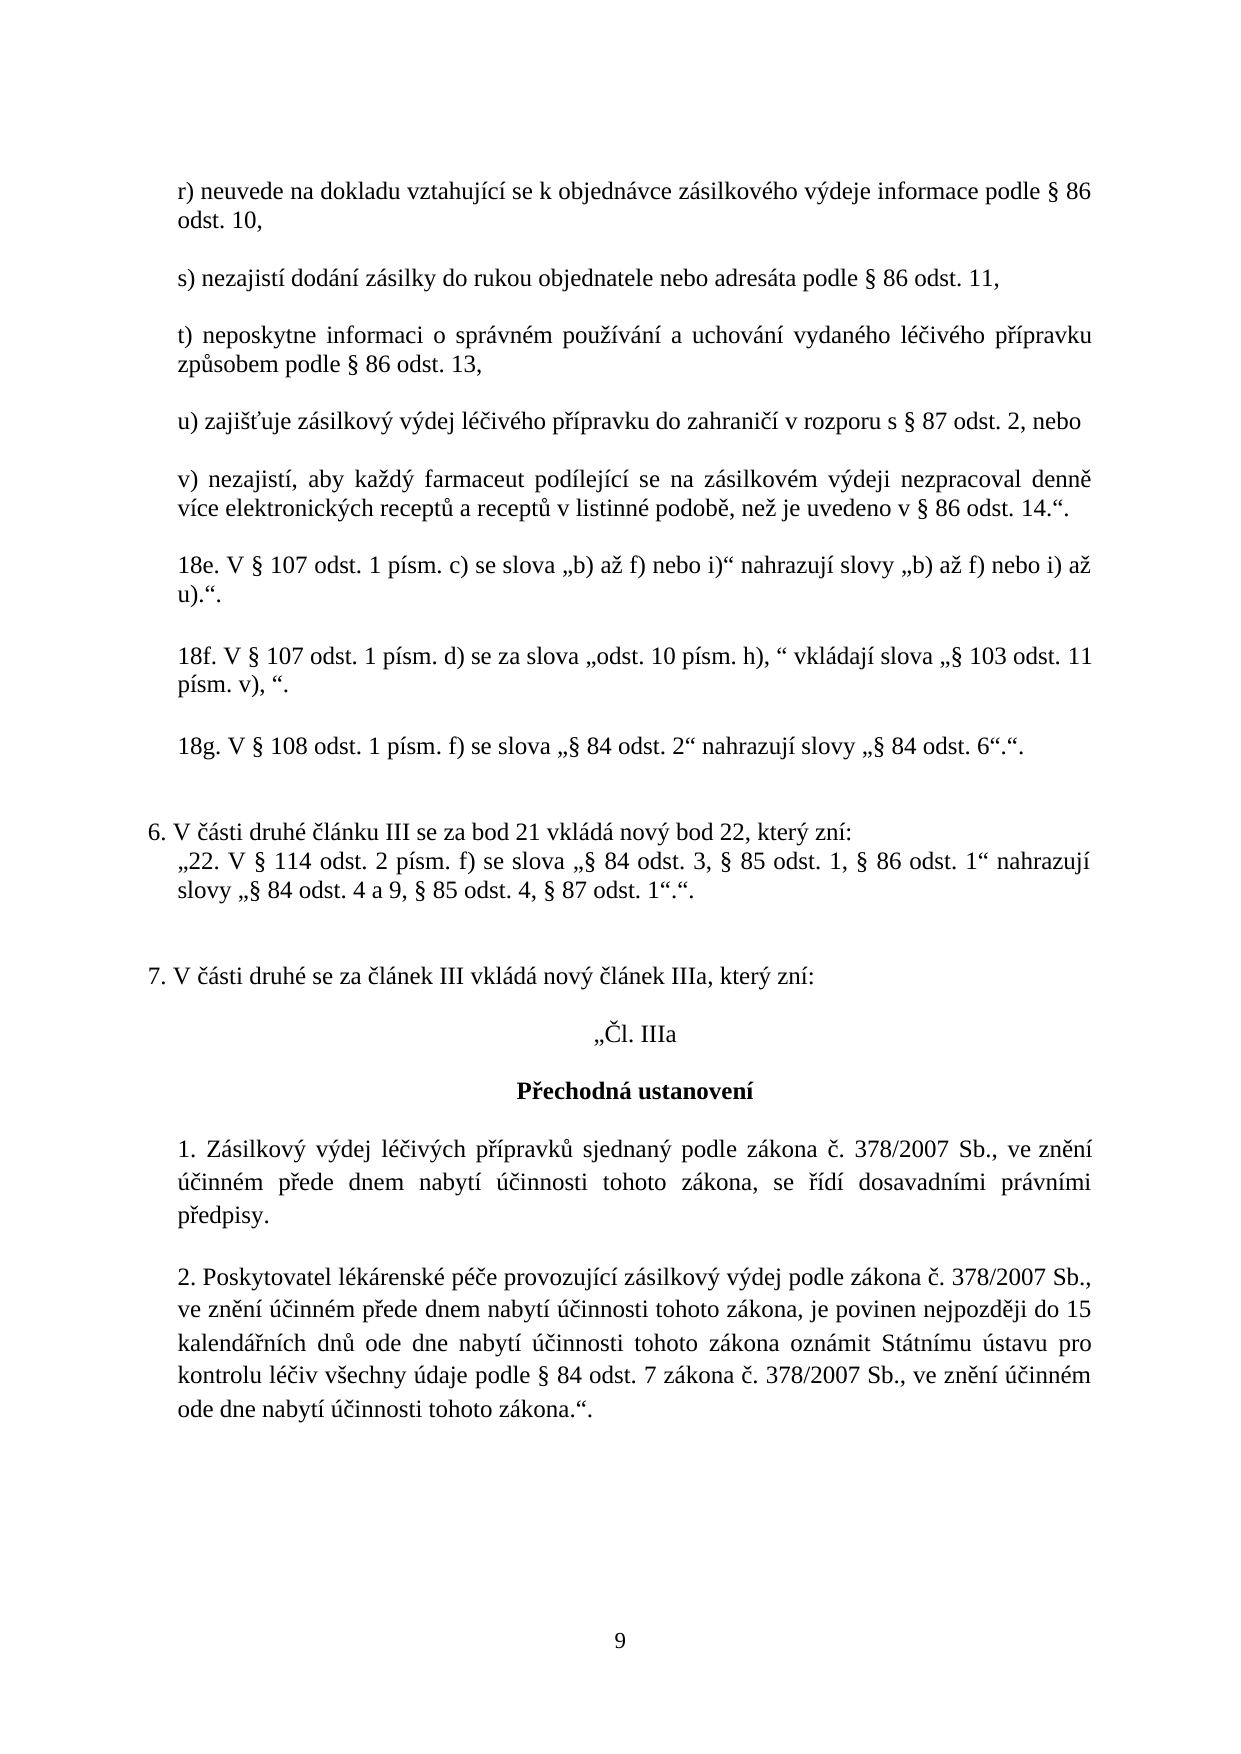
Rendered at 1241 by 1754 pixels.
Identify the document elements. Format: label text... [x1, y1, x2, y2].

text 6. V části druhé článku III se za bod 21 vkládá nový bod 22, který zní: [148, 817, 1092, 846]
list u) zajišťuje zásilkový výdej léčivého přípravku do zahraničí v rozporu s § 87 odst. 2, nebo [177, 406, 1092, 435]
list t) neposkytne informaci o správném používání a uchování vydaného léčivého přípravku způsobem podle § 86 odst. 13, [177, 320, 1092, 378]
text Přechodná ustanovení [177, 1076, 1092, 1105]
text 18g. V § 108 odst. 1 písm. f) se slova „§ 84 odst. 2“ nahrazují slovy „§ 84 odst. 6“.“. [177, 731, 1092, 760]
text 2. Poskytovatel lékárenské péče provozující zásilkový výdej podle zákona č. 378/2007 Sb., ve znění účinném přede dnem nabytí účinnosti tohoto zákona, je povinen nejpozději do 15 kalendářních dnů ode dne nabytí účinnosti tohoto zákona oznámit Státnímu ústavu pro kontrolu léčiv všechny údaje podle § 84 odst. 7 zákona č. 378/2007 Sb., ve znění účinném ode dne nabytí účinnosti tohoto zákona.“. [177, 1262, 1092, 1422]
text „Čl. IIIa [177, 1019, 1092, 1047]
text 7. V části druhé se za článek III vkládá nový článek IIIa, který zní: [148, 961, 1092, 990]
text 1. Zásilkový výdej léčivých přípravků sjednaný podle zákona č. 378/2007 Sb., ve znění účinném přede dnem nabytí účinnosti tohoto zákona, se řídí dosavadními právními předpisy. [177, 1134, 1092, 1228]
list v) nezajistí, aby každý farmaceut podílející se na zásilkovém výdeji nezpracoval denně více elektronických receptů a receptů v listinné podobě, než je uvedeno v § 86 odst. 14.“. [177, 464, 1092, 521]
text „22. V § 114 odst. 2 písm. f) se slova „§ 84 odst. 3, § 85 odst. 1, § 86 odst. 1“ nahrazují slovy „§ 84 odst. 4 a 9, § 85 odst. 4, § 87 odst. 1“.“. [177, 846, 1092, 904]
list r) neuvede na dokladu vztahující se k objednávce zásilkového výdeje informace podle § 86 odst. 10, [177, 176, 1092, 234]
text 18f. V § 107 odst. 1 písm. d) se za slova „odst. 10 písm. h), “ vkládají slova „§ 103 odst. 11 písm. v), “. [177, 641, 1092, 698]
list s) nezajistí dodání zásilky do rukou objednatele nebo adresáta podle § 86 odst. 11, [177, 263, 1092, 291]
text 18e. V § 107 odst. 1 písm. c) se slova „b) až f) nebo i)“ nahrazují slovy „b) až f) nebo i) až u).“. [177, 550, 1092, 608]
